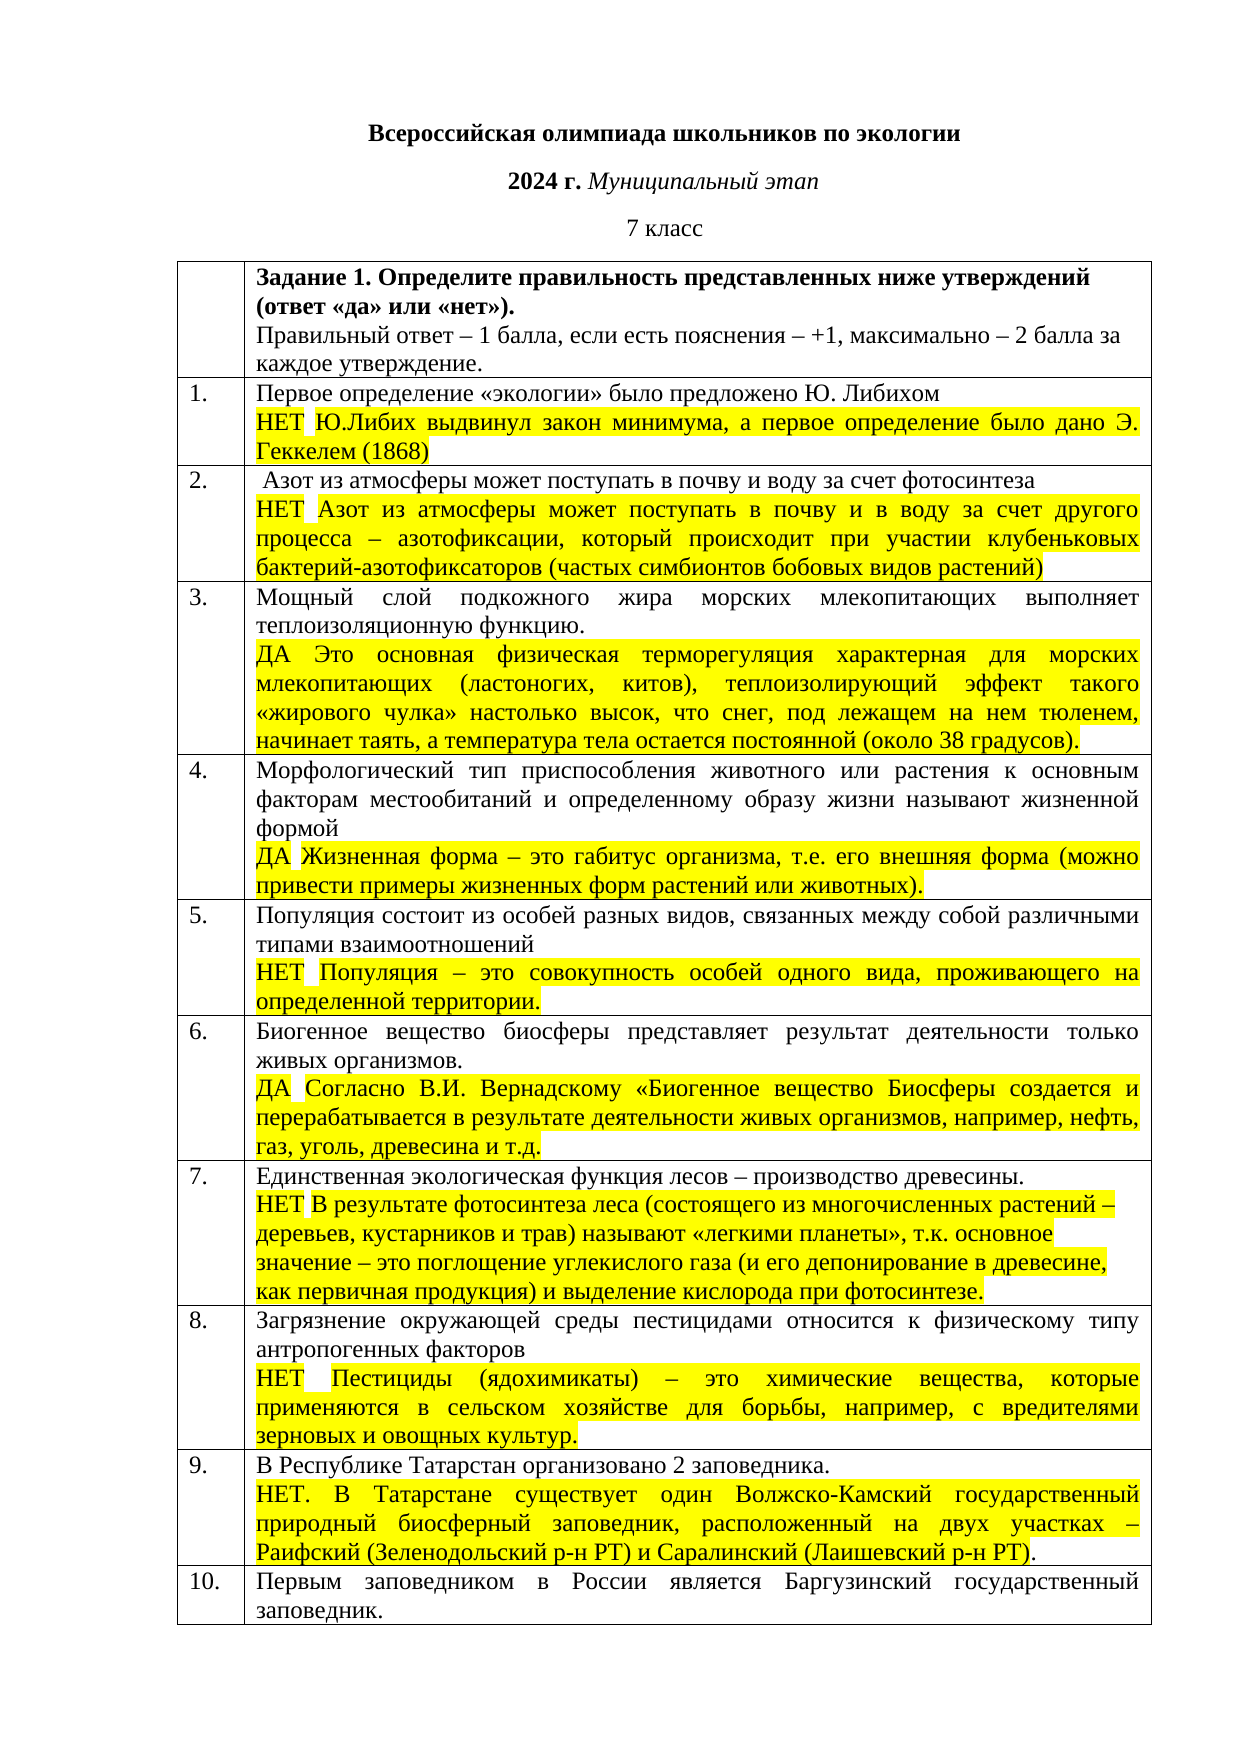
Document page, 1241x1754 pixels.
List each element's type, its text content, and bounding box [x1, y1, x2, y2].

table_cell Первое определение «экологии» было предложено Ю. Либихом НЕТ Ю.Либих выдвинул закон минимума, а первое определение было дано Э. Геккелем (1868) [245, 378, 1151, 464]
table_cell 5. [178, 900, 244, 1015]
table_header Задание 1. Определите правильность представленных ниже утверждений (ответ «да» или «нет»). Правильный ответ – 1 балла, если есть пояснения – +1, максимально – 2 балла за каждое утверждение. [245, 262, 1151, 377]
table_cell Загрязнение окружающей среды пестицидами относится к физическому типу антропогенных факторов НЕТ Пестициды (ядохимикаты) – это химические вещества, которые применяются в сельском хозяйстве для борьбы, например, с вредителями зерновых и овощных культур. [245, 1306, 1151, 1449]
table_cell Мощный слой подкожного жира морских млекопитающих выполняет теплоизоляционную функцию. ДА Это основная физическая терморегуляция характерная для морских млекопитающих (ластоногих, китов), теплоизолирующий эффект такого «жирового чулка» настолько высок, что снег, под лежащем на нем тюленем, начинает таять, а температура тела остается постоянной (около 38 градусов). [245, 582, 1151, 754]
table_cell 6. [178, 1016, 244, 1160]
table_cell 7. [178, 1161, 244, 1304]
table_cell 1. [178, 378, 244, 464]
table_cell 4. [178, 755, 244, 899]
table_cell 3. [178, 582, 244, 754]
table_cell 10. [178, 1566, 244, 1624]
table_cell Морфологический тип приспособления животного или растения к основным факторам местообитаний и определенному образу жизни называют жизненной формой ДА Жизненная форма – это габитус организма, т.е. его внешняя форма (можно привести примеры жизненных форм растений или животных). [245, 755, 1151, 899]
table_cell Биогенное вещество биосферы представляет результат деятельности только живых организмов. ДА Согласно В.И. Вернадскому «Биогенное вещество Биосферы создается и перерабатывается в результате деятельности живых организмов, например, нефть, газ, уголь, древесина и т.д. [245, 1016, 1151, 1160]
table_cell 8. [178, 1306, 244, 1449]
text 2024 г. Муниципальный этап [177, 166, 1152, 194]
table_cell Азот из атмосферы может поступать в почву и воду за счет фотосинтеза НЕТ Азот из атмосферы может поступать в почву и в воду за счет другого процесса – азотофиксации, который происходит при участии клубеньковых бактерий-азотофиксаторов (частых симбионтов бобовых видов растений) [245, 466, 1151, 581]
table_cell Единственная экологическая функция лесов – производство древесины. НЕТ В результате фотосинтеза леса (состоящего из многочисленных растений –деревьев, кустарников и трав) называют «легкими планеты», т.к. основное значение – это поглощение углекислого газа (и его депонирование в древесине, как первичная продукция) и выделение кислорода при фотосинтезе. [245, 1161, 1151, 1304]
table_cell Популяция состоит из особей разных видов, связанных между собой различными типами взаимоотношений НЕТ Популяция – это совокупность особей одного вида, проживающего на определенной территории. [245, 900, 1151, 1015]
table_cell 2. [178, 466, 244, 581]
text 7 класс [177, 213, 1152, 242]
table_cell В Республике Татарстан организовано 2 заповедника. НЕТ. В Татарстане существует один Волжско-Камский государственный природный биосферный заповедник, расположенный на двух участках – Раифский (Зеленодольский р-н РТ) и Саралинский (Лаишевский р-н РТ). [245, 1450, 1151, 1565]
table_cell 9. [178, 1450, 244, 1565]
text Всероссийская олимпиада школьников по экологии [177, 118, 1152, 147]
table_header [178, 262, 244, 377]
